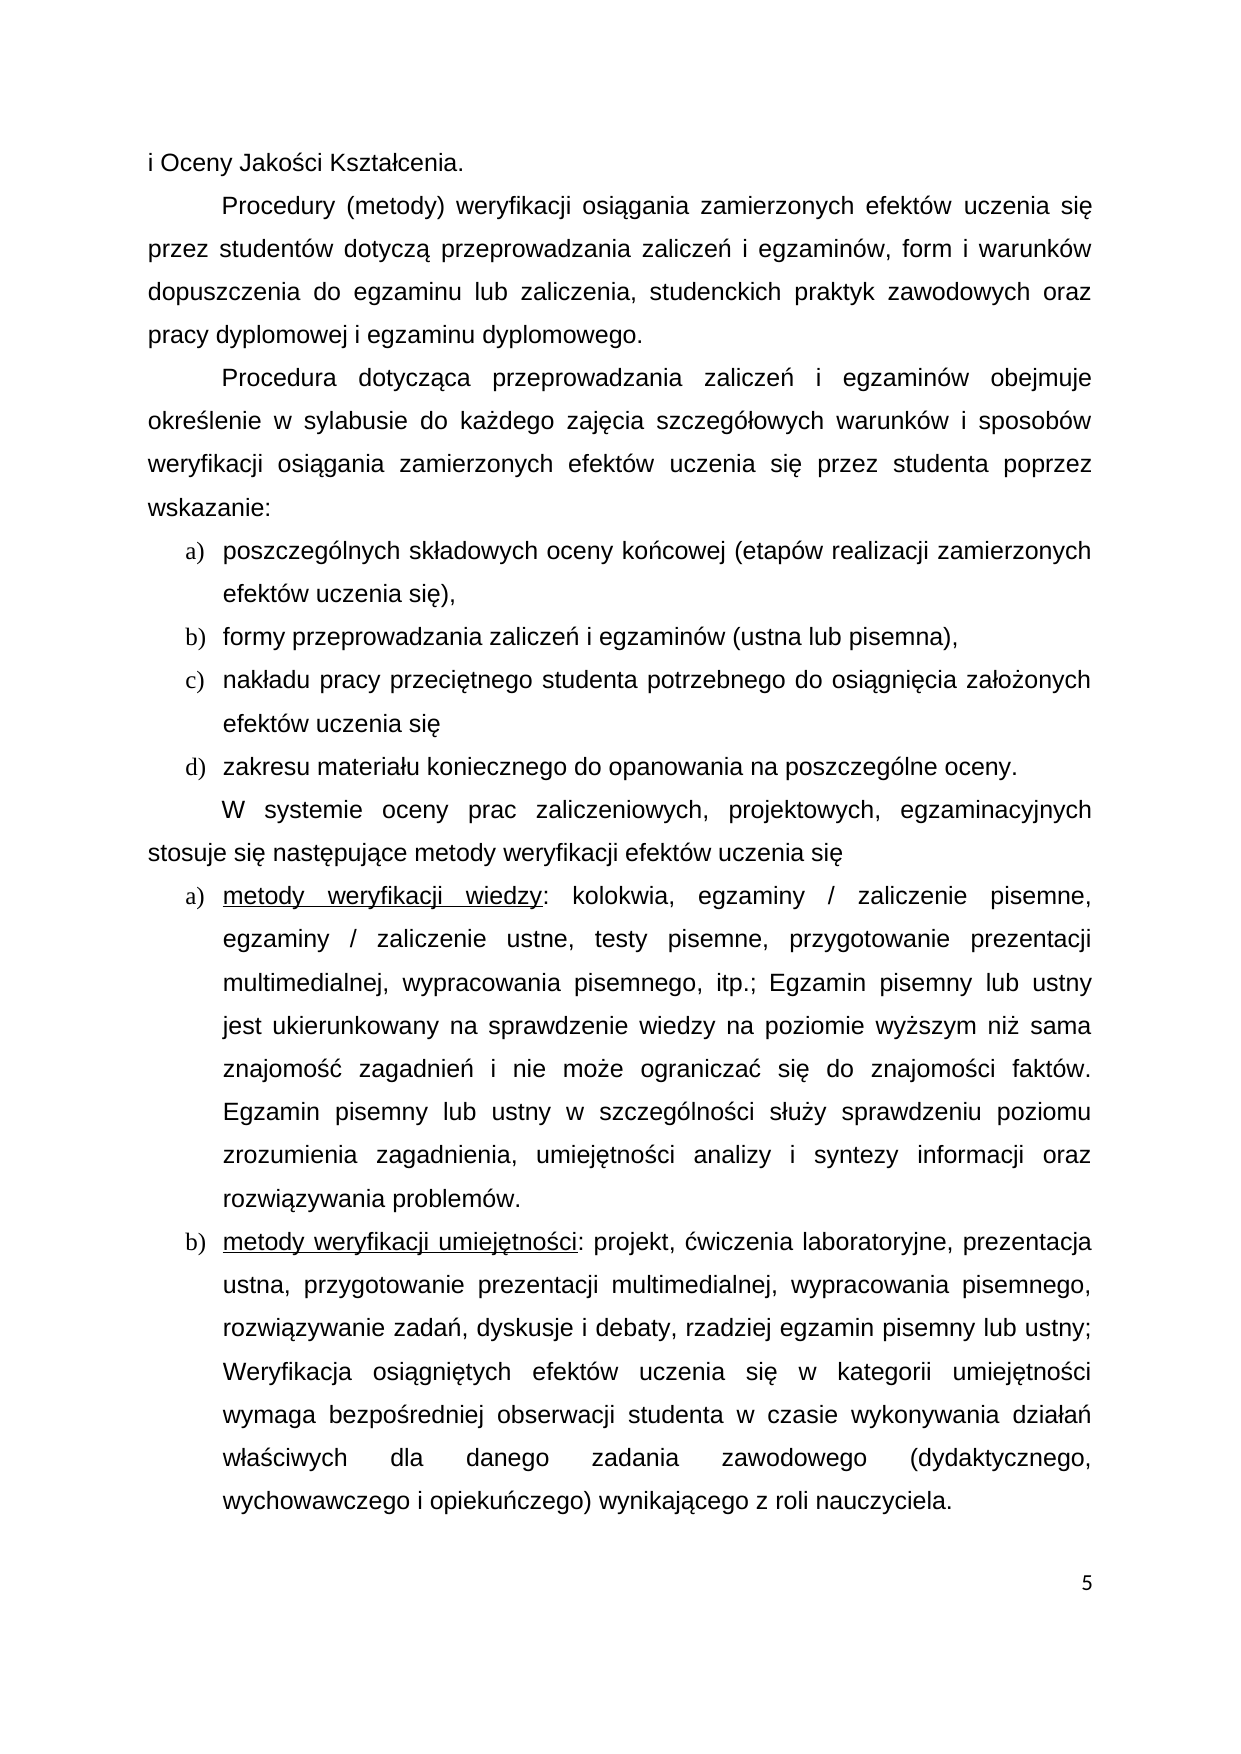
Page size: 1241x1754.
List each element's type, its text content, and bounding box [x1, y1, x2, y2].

list zakresu materiału koniecznego do opanowania na poszczególne oceny. [185, 752, 1093, 781]
text Procedury (metody) weryfikacji osiągania zamierzonych efektów uczenia się przez studentów dotyczą przeprowadzania zaliczeń i egzaminów, form i warunków dopuszczenia do egzaminu lub zaliczenia, studenckich praktyk zawodowych oraz pracy dyplomowej i egzaminu dyplomowego. [148, 191, 1093, 349]
list formy przeprowadzania zaliczeń i egzaminów (ustna lub pisemna), [185, 622, 1093, 651]
list nakładu pracy przeciętnego studenta potrzebnego do osiągnięcia założonych efektów uczenia się [185, 665, 1093, 737]
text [148, 148, 1093, 176]
list poszczególnych składowych oceny końcowej (etapów realizacji zamierzonych efektów uczenia się), [185, 536, 1093, 608]
text Procedura dotycząca przeprowadzania zaliczeń i egzaminów obejmuje określenie w sylabusie do każdego zajęcia szczegółowych warunków i sposobów weryfikacji osiągania zamierzonych efektów uczenia się przez studenta poprzez wskazanie: [148, 363, 1093, 521]
list metody weryfikacji umiejętności: projekt, ćwiczenia laboratoryjne, prezentacja ustna, przygotowanie prezentacji multimedialnej, wypracowania pisemnego, rozwiązywanie zadań, dyskusje i debaty, rzadziej egzamin pisemny lub ustny; Weryfikacja osiągniętych efektów uczenia się w kategorii umiejętności wymaga bezpośredniej obserwacji studenta w czasie wykonywania działań właściwych dla danego zadania zawodowego (dydaktycznego, wychowawczego i opiekuńczego) wynikającego z roli nauczyciela. [185, 1227, 1093, 1515]
list metody weryfikacji wiedzy: kolokwia, egzaminy / zaliczenie pisemne, egzaminy / zaliczenie ustne, testy pisemne, przygotowanie prezentacji multimedialnej, wypracowania pisemnego, itp.; Egzamin pisemny lub ustny jest ukierunkowany na sprawdzenie wiedzy na poziomie wyższym niż sama znajomość zagadnień i nie może ograniczać się do znajomości faktów. Egzamin pisemny lub ustny w szczególności służy sprawdzeniu poziomu zrozumienia zagadnienia, umiejętności analizy i syntezy informacji oraz rozwiązywania problemów. [185, 881, 1093, 1212]
text W systemie oceny prac zaliczeniowych, projektowych, egzaminacyjnych stosuje się następujące metody weryfikacji efektów uczenia się [148, 795, 1093, 867]
